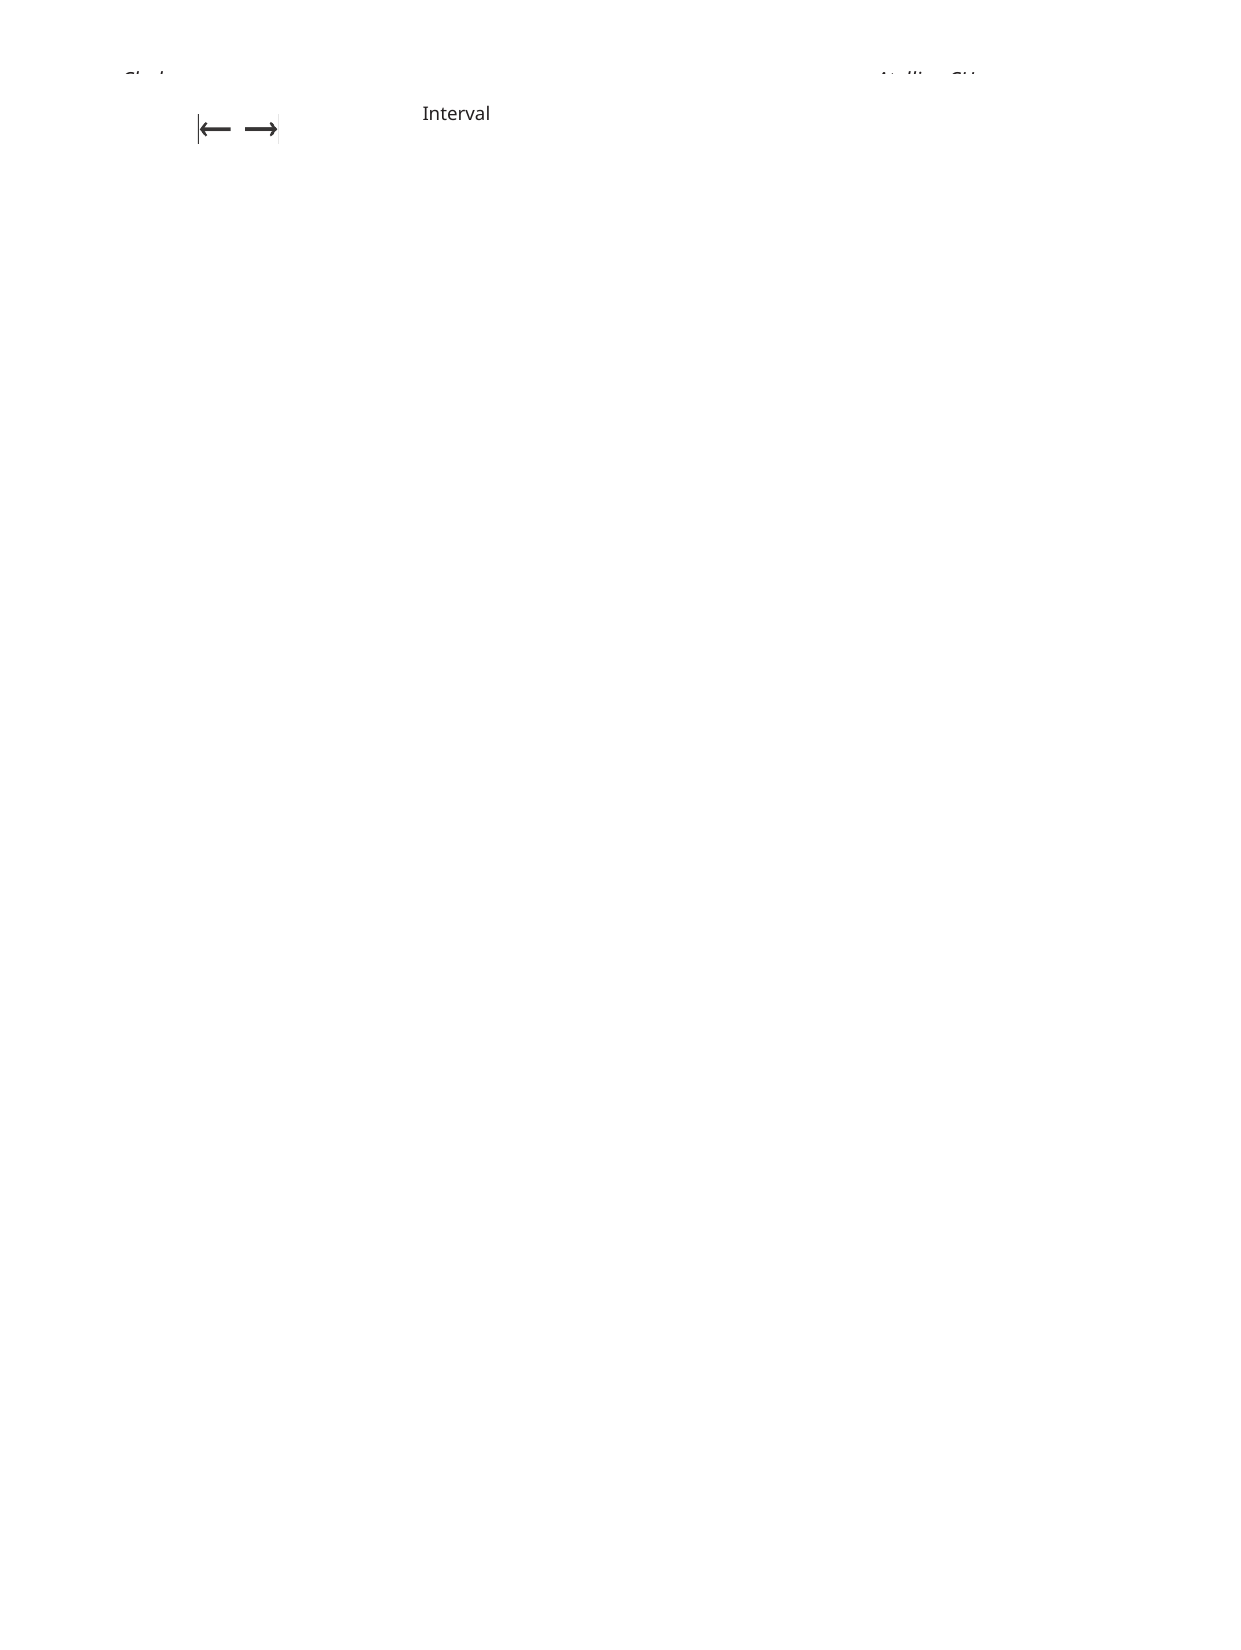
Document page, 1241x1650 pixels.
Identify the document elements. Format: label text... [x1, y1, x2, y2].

text Interval [422, 100, 1140, 126]
picture [197, 114, 231, 144]
picture [245, 114, 279, 144]
